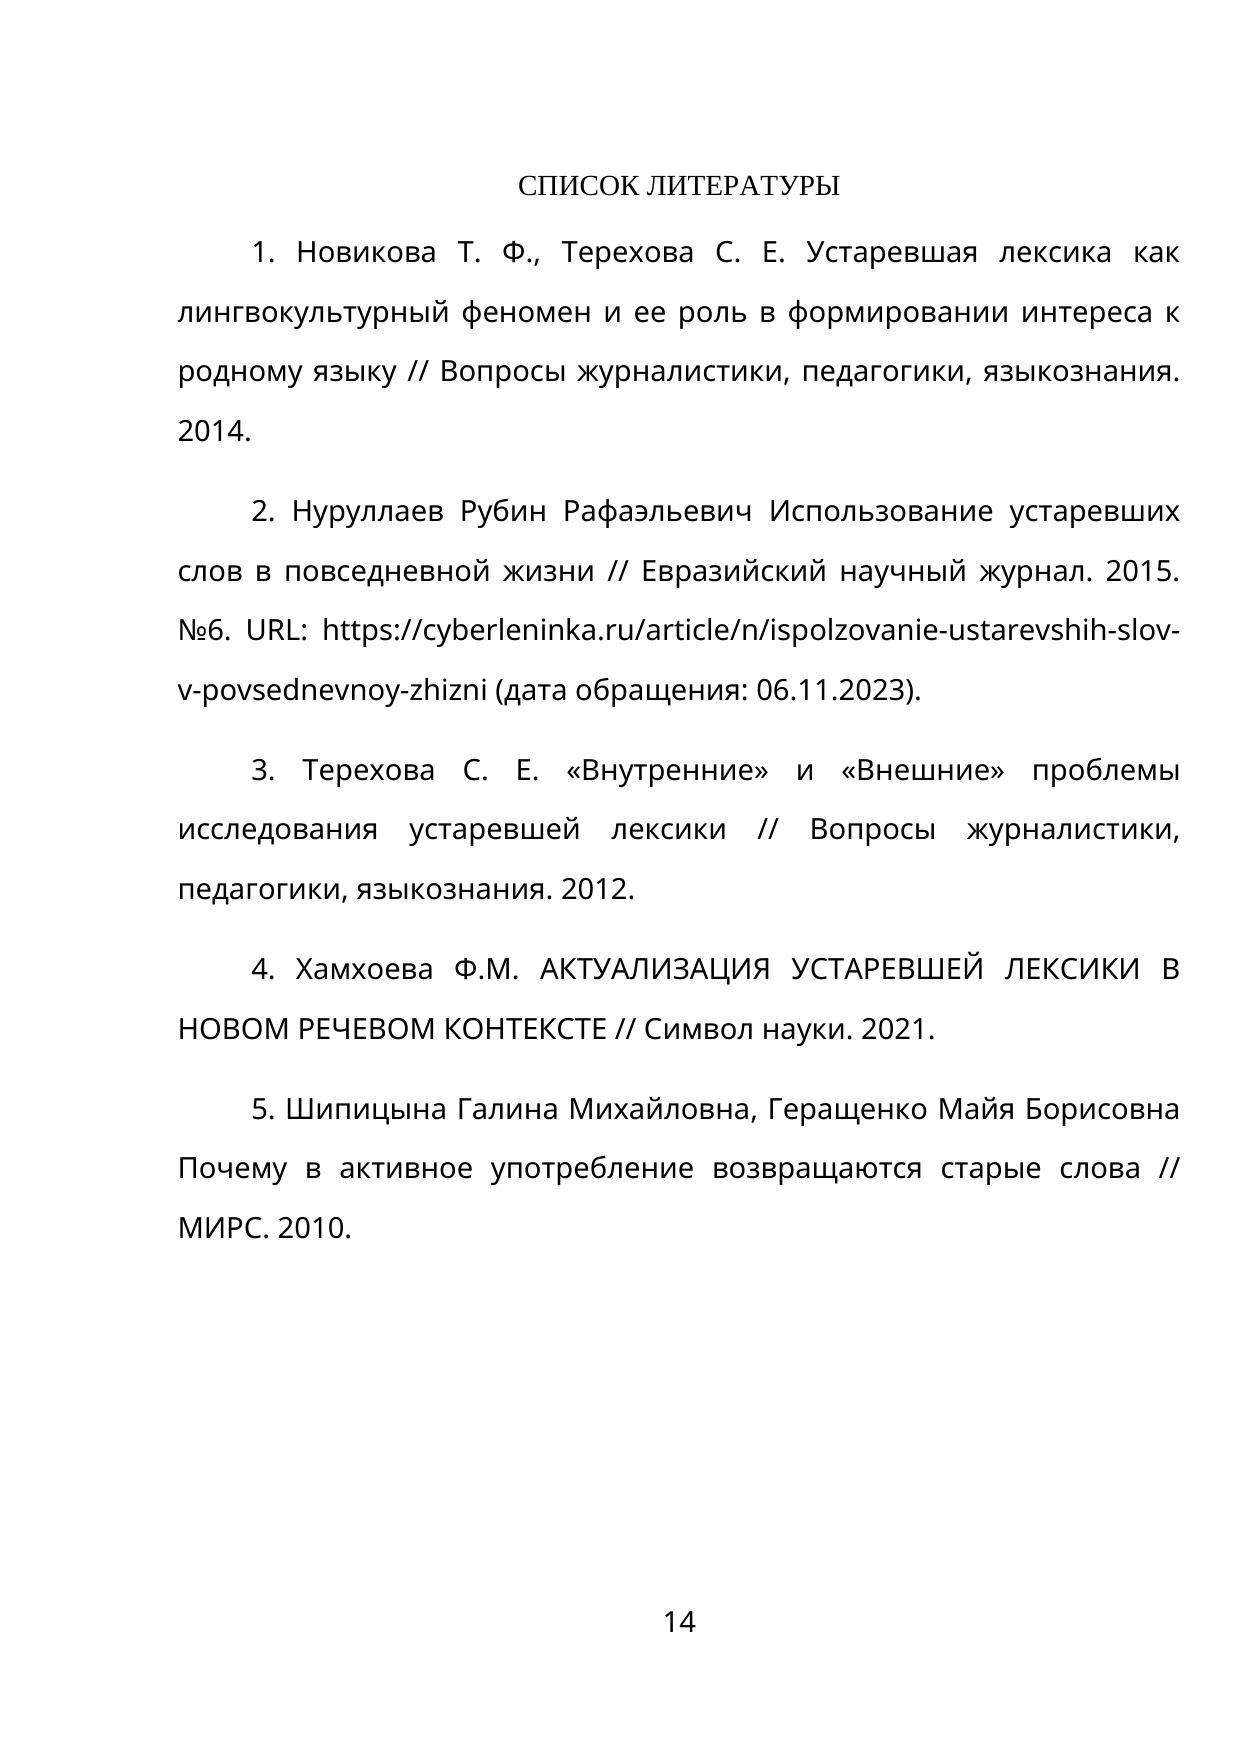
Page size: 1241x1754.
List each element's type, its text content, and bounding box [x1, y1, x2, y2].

subtitle СПИСОК ЛИТЕРАТУРЫ [177, 168, 1181, 202]
text 3. Терехова С. Е. «Внутренние» и «Внешние» проблемы исследования устаревшей лексики // Вопросы журналистики, педагогики, языкознания. 2012. [177, 749, 1181, 908]
text 4. Хамхоева Ф.М. АКТУАЛИЗАЦИЯ УСТАРЕВШЕЙ ЛЕКСИКИ В НОВОМ РЕЧЕВОМ КОНТЕКСТЕ // Символ науки. 2021. [177, 948, 1181, 1048]
text 2. Нуруллаев Рубин Рафаэльевич Использование устаревших слов в повседневной жизни // Евразийский научный журнал. 2015. №6. URL: https://cyberleninka.ru/article/n/ispolzovanie-ustarevshih-slov-v-povsednevnoy-zhizni (дата обращения: 06.11.2023). [177, 490, 1181, 708]
text 5. Шипицына Галина Михайловна, Геращенко Майя Борисовна Почему в активное употребление возвращаются старые слова // МИРС. 2010. [177, 1088, 1181, 1247]
text 1. Новикова Т. Ф., Терехова С. Е. Устаревшая лексика как лингвокультурный феномен и ее роль в формировании интереса к родному языку // Вопросы журналистики, педагогики, языкознания. 2014. [177, 232, 1181, 450]
